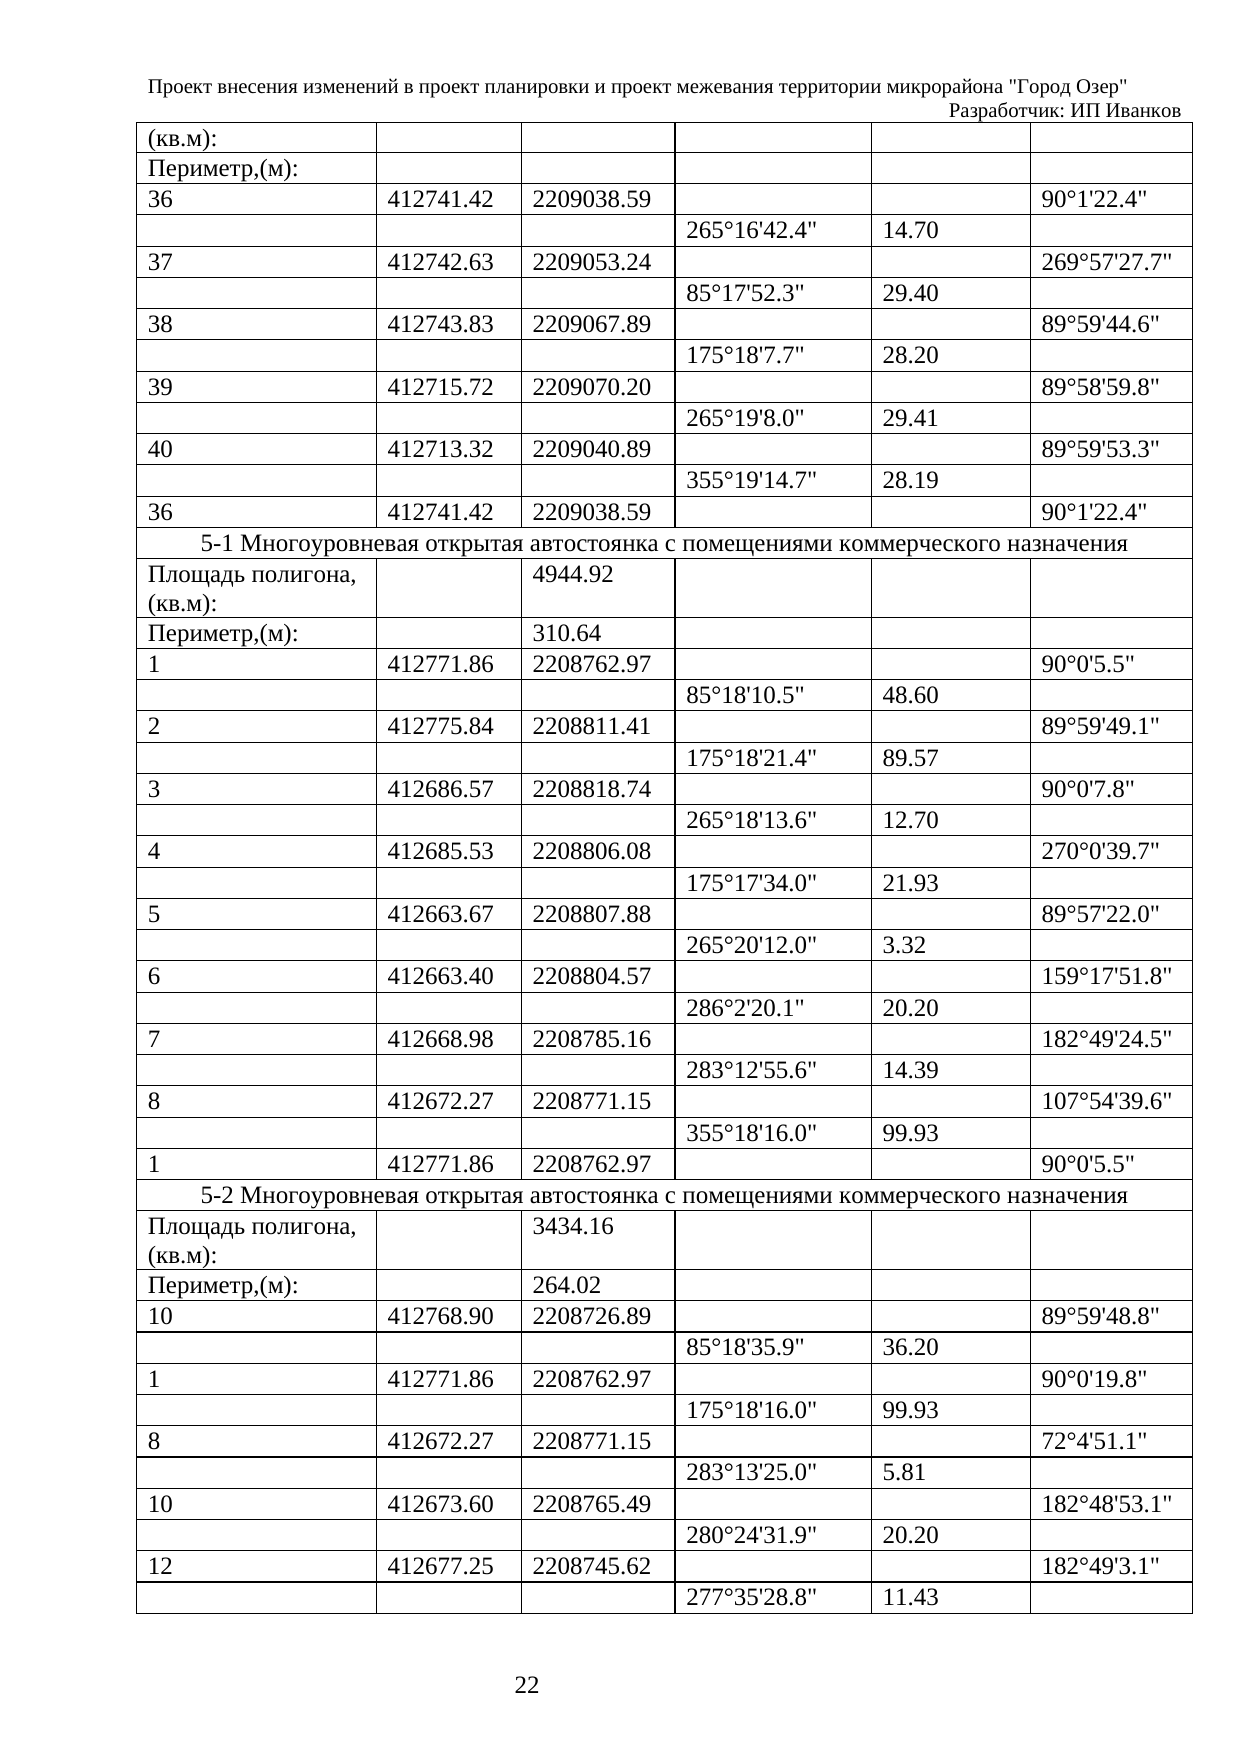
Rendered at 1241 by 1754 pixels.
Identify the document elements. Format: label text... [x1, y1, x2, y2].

table_cell [872, 309, 1030, 339]
table_cell [377, 153, 521, 183]
table_cell 2208804.57 [522, 961, 674, 992]
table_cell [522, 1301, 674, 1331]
table_cell 412743.83 [377, 309, 521, 339]
table_cell [676, 184, 871, 214]
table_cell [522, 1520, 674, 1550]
table_cell Периметр,(м): [137, 153, 376, 183]
table_cell [522, 465, 674, 496]
table_cell 265°16'42.4" [676, 215, 871, 246]
table_cell 12.70 [872, 805, 1030, 835]
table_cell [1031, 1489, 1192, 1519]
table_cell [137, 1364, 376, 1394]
table_cell 90°0'7.8" [1031, 774, 1192, 804]
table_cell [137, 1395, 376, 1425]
table_cell 90°1'22.4" [1031, 497, 1192, 527]
table_cell [137, 868, 376, 898]
table_cell [1031, 993, 1192, 1023]
table_cell Периметр,(м): [137, 618, 376, 648]
table_cell 412741.42 [377, 497, 521, 527]
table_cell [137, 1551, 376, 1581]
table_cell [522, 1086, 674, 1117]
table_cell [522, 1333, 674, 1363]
table_cell [676, 497, 871, 527]
table_cell [1031, 680, 1192, 710]
table_cell [872, 899, 1030, 929]
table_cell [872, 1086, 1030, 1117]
table_cell [377, 403, 521, 433]
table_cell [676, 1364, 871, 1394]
table_cell [1031, 465, 1192, 496]
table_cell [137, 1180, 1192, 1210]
table_cell [1031, 618, 1192, 648]
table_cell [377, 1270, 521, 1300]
table_cell [676, 649, 871, 679]
table_cell [872, 372, 1030, 402]
table_cell 20.20 [872, 993, 1030, 1023]
table_cell 89°59'53.3" [1031, 434, 1192, 464]
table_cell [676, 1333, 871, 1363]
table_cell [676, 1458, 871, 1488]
table_cell 2209038.59 [522, 184, 674, 214]
table_cell [872, 618, 1030, 648]
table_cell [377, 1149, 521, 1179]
table_cell 355°19'14.7" [676, 465, 871, 496]
table_cell [377, 743, 521, 773]
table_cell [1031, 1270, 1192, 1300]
table_cell 36 [137, 497, 376, 527]
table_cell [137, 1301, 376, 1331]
table_cell Площадь полигона,(кв.м): [137, 559, 376, 617]
table_cell [1031, 403, 1192, 433]
table_cell [377, 1055, 521, 1085]
table_cell [522, 1055, 674, 1085]
table_cell [676, 434, 871, 464]
table_cell 412715.72 [377, 372, 521, 402]
table_cell [377, 618, 521, 648]
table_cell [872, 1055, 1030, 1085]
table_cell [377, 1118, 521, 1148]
table_cell [1031, 930, 1192, 960]
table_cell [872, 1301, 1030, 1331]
table_cell 265°18'13.6" [676, 805, 871, 835]
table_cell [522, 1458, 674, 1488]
table_cell 89°59'44.6" [1031, 309, 1192, 339]
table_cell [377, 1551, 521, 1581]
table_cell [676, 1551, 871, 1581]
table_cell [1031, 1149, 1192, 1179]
table_cell 4 [137, 836, 376, 867]
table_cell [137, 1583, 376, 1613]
table_cell [872, 184, 1030, 214]
table_cell [137, 1055, 376, 1085]
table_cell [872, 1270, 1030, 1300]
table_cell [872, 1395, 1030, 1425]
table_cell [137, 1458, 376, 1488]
table_cell [872, 247, 1030, 277]
table_cell 2209053.24 [522, 247, 674, 277]
table_cell [1031, 868, 1192, 898]
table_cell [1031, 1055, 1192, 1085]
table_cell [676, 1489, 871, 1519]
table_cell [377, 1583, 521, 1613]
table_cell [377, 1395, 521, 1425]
table_cell [522, 123, 674, 152]
table_cell [137, 215, 376, 246]
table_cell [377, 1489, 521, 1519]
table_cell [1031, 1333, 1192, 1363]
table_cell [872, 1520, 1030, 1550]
table_cell [676, 309, 871, 339]
table_cell [1031, 559, 1192, 617]
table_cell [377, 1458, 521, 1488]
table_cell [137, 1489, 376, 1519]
table_cell [377, 868, 521, 898]
table_cell [872, 559, 1030, 617]
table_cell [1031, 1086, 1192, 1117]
table_cell [872, 649, 1030, 679]
table_cell 270°0'39.7" [1031, 836, 1192, 867]
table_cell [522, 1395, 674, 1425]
table_cell [377, 465, 521, 496]
table_cell [137, 680, 376, 710]
table_cell [1031, 153, 1192, 183]
table_cell 29.40 [872, 278, 1030, 308]
table_cell 90°0'5.5" [1031, 649, 1192, 679]
table_cell [377, 805, 521, 835]
table_cell [522, 680, 674, 710]
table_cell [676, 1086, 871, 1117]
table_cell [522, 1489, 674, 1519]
table_cell [872, 711, 1030, 742]
table_cell [676, 711, 871, 742]
table_cell 2209070.20 [522, 372, 674, 402]
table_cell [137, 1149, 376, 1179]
table_cell [872, 961, 1030, 992]
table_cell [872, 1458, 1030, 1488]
table_cell 5 [137, 899, 376, 929]
table_cell 5-1 Многоуровневая открытая автостоянка с помещениями коммерческого назначения [137, 528, 1192, 558]
table_cell [377, 340, 521, 371]
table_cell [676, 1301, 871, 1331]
table_cell [676, 153, 871, 183]
table_cell [872, 1024, 1030, 1054]
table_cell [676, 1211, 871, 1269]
table_cell [522, 340, 674, 371]
table_cell 85°17'52.3" [676, 278, 871, 308]
table_cell 89°57'22.0" [1031, 899, 1192, 929]
table_cell [522, 868, 674, 898]
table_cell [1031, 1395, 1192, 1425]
table_cell [1031, 743, 1192, 773]
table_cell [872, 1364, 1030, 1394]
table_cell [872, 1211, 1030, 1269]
table_cell 2208785.16 [522, 1024, 674, 1054]
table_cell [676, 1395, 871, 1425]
table_cell 412713.32 [377, 434, 521, 464]
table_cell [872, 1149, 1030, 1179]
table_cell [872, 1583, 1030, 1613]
table_cell 7 [137, 1024, 376, 1054]
table_cell 2209067.89 [522, 309, 674, 339]
table_cell [676, 774, 871, 804]
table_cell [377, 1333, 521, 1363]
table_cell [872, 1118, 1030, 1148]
table_cell 265°20'12.0" [676, 930, 871, 960]
table_cell [522, 805, 674, 835]
table_cell 3.32 [872, 930, 1030, 960]
table_cell 6 [137, 961, 376, 992]
table_cell 90°1'22.4" [1031, 184, 1192, 214]
table_cell [522, 743, 674, 773]
table_cell 2208818.74 [522, 774, 674, 804]
table_cell [1031, 215, 1192, 246]
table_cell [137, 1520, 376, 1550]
table_cell [137, 340, 376, 371]
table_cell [137, 123, 376, 152]
table_cell [1031, 123, 1192, 152]
table_cell [522, 403, 674, 433]
table_cell 3 [137, 774, 376, 804]
table_cell 175°17'34.0" [676, 868, 871, 898]
table_cell 412663.40 [377, 961, 521, 992]
table_cell 286°2'20.1" [676, 993, 871, 1023]
table_cell 310.64 [522, 618, 674, 648]
table_cell [1031, 805, 1192, 835]
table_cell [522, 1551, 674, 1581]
table_cell [137, 930, 376, 960]
table_cell 182°49'24.5" [1031, 1024, 1192, 1054]
table_cell 269°57'27.7" [1031, 247, 1192, 277]
table_cell 2 [137, 711, 376, 742]
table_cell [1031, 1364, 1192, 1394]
table_cell 28.20 [872, 340, 1030, 371]
table_cell [872, 153, 1030, 183]
table_cell [676, 559, 871, 617]
table_cell 14.70 [872, 215, 1030, 246]
table_cell [137, 403, 376, 433]
table_cell 2209038.59 [522, 497, 674, 527]
table_cell [377, 993, 521, 1023]
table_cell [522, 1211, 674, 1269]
table_cell 412686.57 [377, 774, 521, 804]
table_cell [137, 743, 376, 773]
table_cell [377, 123, 521, 152]
table_cell 39 [137, 372, 376, 402]
table_cell 175°18'7.7" [676, 340, 871, 371]
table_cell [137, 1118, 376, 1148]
table_cell 2208811.41 [522, 711, 674, 742]
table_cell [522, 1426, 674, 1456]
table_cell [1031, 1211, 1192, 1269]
table_cell [676, 123, 871, 152]
table_cell [872, 497, 1030, 527]
table_cell 412668.98 [377, 1024, 521, 1054]
table_cell [676, 618, 871, 648]
table_cell 412741.42 [377, 184, 521, 214]
table_cell 4944.92 [522, 559, 674, 617]
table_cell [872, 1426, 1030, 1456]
table_cell [676, 899, 871, 929]
table_cell [676, 247, 871, 277]
table_cell [137, 993, 376, 1023]
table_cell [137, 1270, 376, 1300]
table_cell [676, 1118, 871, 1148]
table_cell 412663.67 [377, 899, 521, 929]
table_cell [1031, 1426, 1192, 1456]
table_cell 48.60 [872, 680, 1030, 710]
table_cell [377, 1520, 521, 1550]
table_cell [872, 434, 1030, 464]
table_cell [137, 805, 376, 835]
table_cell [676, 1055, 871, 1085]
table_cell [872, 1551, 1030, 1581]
table_cell [676, 836, 871, 867]
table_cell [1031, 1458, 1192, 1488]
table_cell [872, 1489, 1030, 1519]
table_cell 85°18'10.5" [676, 680, 871, 710]
table_cell [872, 774, 1030, 804]
table_cell 2209040.89 [522, 434, 674, 464]
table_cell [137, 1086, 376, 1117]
table_cell [676, 961, 871, 992]
table_cell [522, 993, 674, 1023]
table_cell 89.57 [872, 743, 1030, 773]
table_cell 412771.86 [377, 649, 521, 679]
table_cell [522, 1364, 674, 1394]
table_cell [377, 215, 521, 246]
table_cell [377, 930, 521, 960]
table_cell [872, 123, 1030, 152]
table_cell [522, 215, 674, 246]
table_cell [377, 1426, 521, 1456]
table_cell 36 [137, 184, 376, 214]
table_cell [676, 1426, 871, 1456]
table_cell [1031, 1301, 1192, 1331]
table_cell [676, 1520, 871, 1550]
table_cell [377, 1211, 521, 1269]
table_cell [377, 559, 521, 617]
table_cell 40 [137, 434, 376, 464]
table_cell 2208762.97 [522, 649, 674, 679]
table_cell [522, 930, 674, 960]
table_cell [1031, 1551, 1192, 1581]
table_cell 412775.84 [377, 711, 521, 742]
table_cell 28.19 [872, 465, 1030, 496]
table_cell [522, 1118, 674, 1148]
table_cell 38 [137, 309, 376, 339]
table_cell [137, 278, 376, 308]
table_cell [872, 836, 1030, 867]
table_cell [522, 278, 674, 308]
table_cell [377, 680, 521, 710]
table_cell [676, 1024, 871, 1054]
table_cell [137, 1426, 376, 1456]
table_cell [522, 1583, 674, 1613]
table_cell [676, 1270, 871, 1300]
table_cell 37 [137, 247, 376, 277]
table_cell 265°19'8.0" [676, 403, 871, 433]
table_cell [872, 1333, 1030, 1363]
table_cell 412742.63 [377, 247, 521, 277]
table_cell 89°58'59.8" [1031, 372, 1192, 402]
table_cell [1031, 278, 1192, 308]
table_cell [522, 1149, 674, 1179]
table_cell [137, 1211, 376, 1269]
table_cell 29.41 [872, 403, 1030, 433]
table_cell 2208807.88 [522, 899, 674, 929]
table_cell 159°17'51.8" [1031, 961, 1192, 992]
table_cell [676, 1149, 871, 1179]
table_cell [522, 153, 674, 183]
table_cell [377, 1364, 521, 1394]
table_cell [676, 372, 871, 402]
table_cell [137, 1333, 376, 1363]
table_cell 412685.53 [377, 836, 521, 867]
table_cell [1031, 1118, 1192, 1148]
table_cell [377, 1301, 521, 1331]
table_cell [377, 278, 521, 308]
table_cell 21.93 [872, 868, 1030, 898]
table_cell 89°59'49.1" [1031, 711, 1192, 742]
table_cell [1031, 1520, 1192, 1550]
table_cell 2208806.08 [522, 836, 674, 867]
table_cell [1031, 340, 1192, 371]
table_cell 175°18'21.4" [676, 743, 871, 773]
table_cell [137, 465, 376, 496]
table_cell 1 [137, 649, 376, 679]
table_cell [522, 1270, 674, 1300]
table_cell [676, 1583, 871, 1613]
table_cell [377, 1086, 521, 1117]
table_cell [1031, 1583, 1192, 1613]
